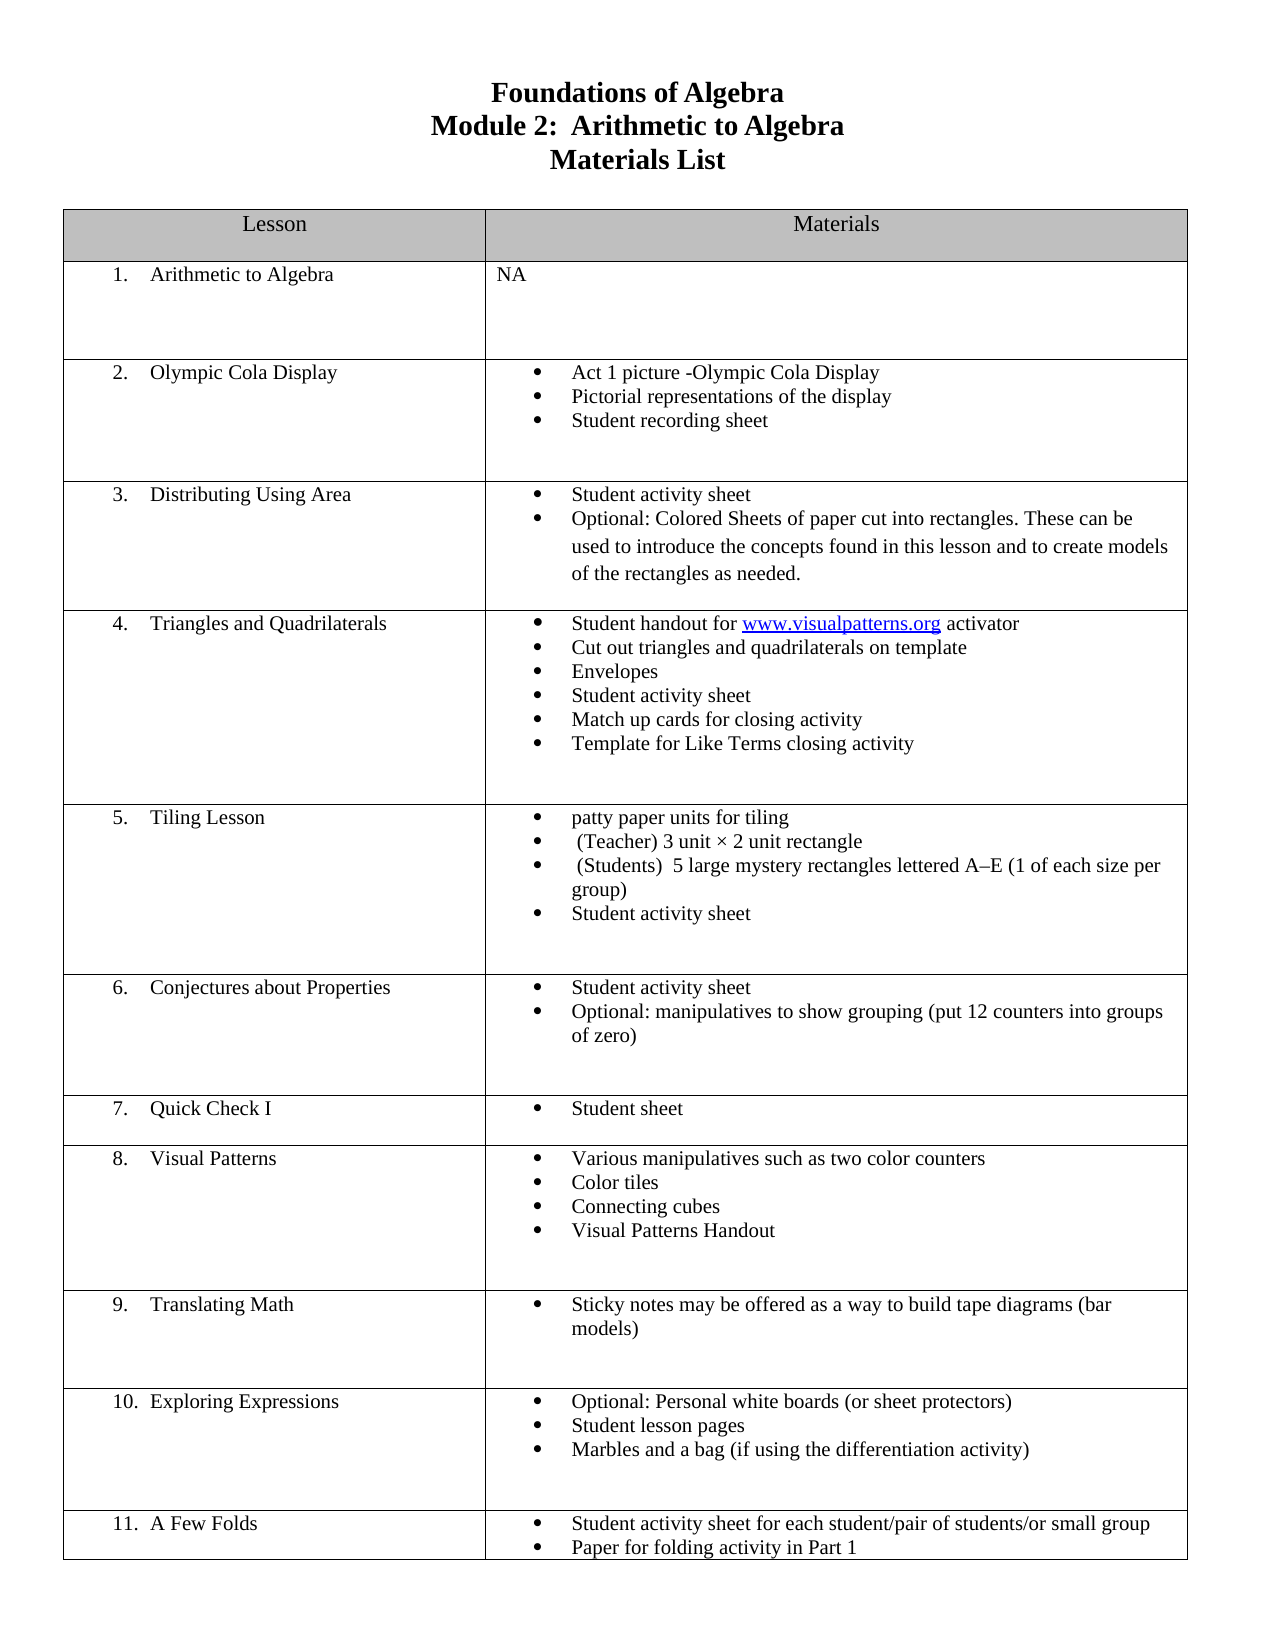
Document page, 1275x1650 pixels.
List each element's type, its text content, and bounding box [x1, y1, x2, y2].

text Module 2: Arithmetic to Algebra [75, 108, 1200, 142]
text Foundations of Algebra [75, 75, 1200, 108]
table_cell Various manipulatives such as two color counters Color tiles Connecting cubes Visual Patterns Handout [486, 1146, 1187, 1290]
table_cell Arithmetic to Algebra [64, 262, 485, 359]
table_cell NA [486, 262, 1187, 359]
table_cell Distributing Using Area [64, 482, 485, 609]
table_header Lesson [64, 210, 485, 261]
table_header Materials [486, 210, 1187, 261]
table_cell Translating Math [64, 1291, 485, 1388]
table_cell Student activity sheet Optional: manipulatives to show grouping (put 12 counters into groups of zero) [486, 975, 1187, 1095]
table_cell Triangles and Quadrilaterals [64, 611, 485, 804]
table_cell Act 1 picture -Olympic Cola Display Pictorial representations of the display Student recording sheet [486, 360, 1187, 481]
table_cell Sticky notes may be offered as a way to build tape diagrams (bar models) [486, 1291, 1187, 1388]
table_cell Student handout for www.visualpatterns.org activator Cut out triangles and quadrilaterals on template Envelopes Student activity sheet Match up cards for closing activity Template for Like Terms closing activity [486, 611, 1187, 804]
table_cell Quick Check I [64, 1096, 485, 1145]
table_cell Tiling Lesson [64, 805, 485, 973]
table_cell Student sheet [486, 1096, 1187, 1145]
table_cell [486, 1511, 1187, 1559]
table_cell Exploring Expressions [64, 1389, 485, 1510]
table_cell Conjectures about Properties [64, 975, 485, 1095]
table_cell Optional: Personal white boards (or sheet protectors) Student lesson pages Marbles and a bag (if using the differentiation activity) [486, 1389, 1187, 1510]
table_cell Olympic Cola Display [64, 360, 485, 481]
table_cell Student activity sheet Optional: Colored Sheets of paper cut into rectangles. These can be used to introduce the concepts found in this lesson and to create models of the rectangles as needed. [486, 482, 1187, 609]
table_cell patty paper units for tiling (Teacher) 3 unit × 2 unit rectangle (Students) 5 large mystery rectangles lettered A–E (1 of each size per group) Student activity sheet [486, 805, 1187, 973]
text Materials List [75, 142, 1200, 176]
table_cell A Few Folds [64, 1511, 485, 1559]
table_cell Visual Patterns [64, 1146, 485, 1290]
